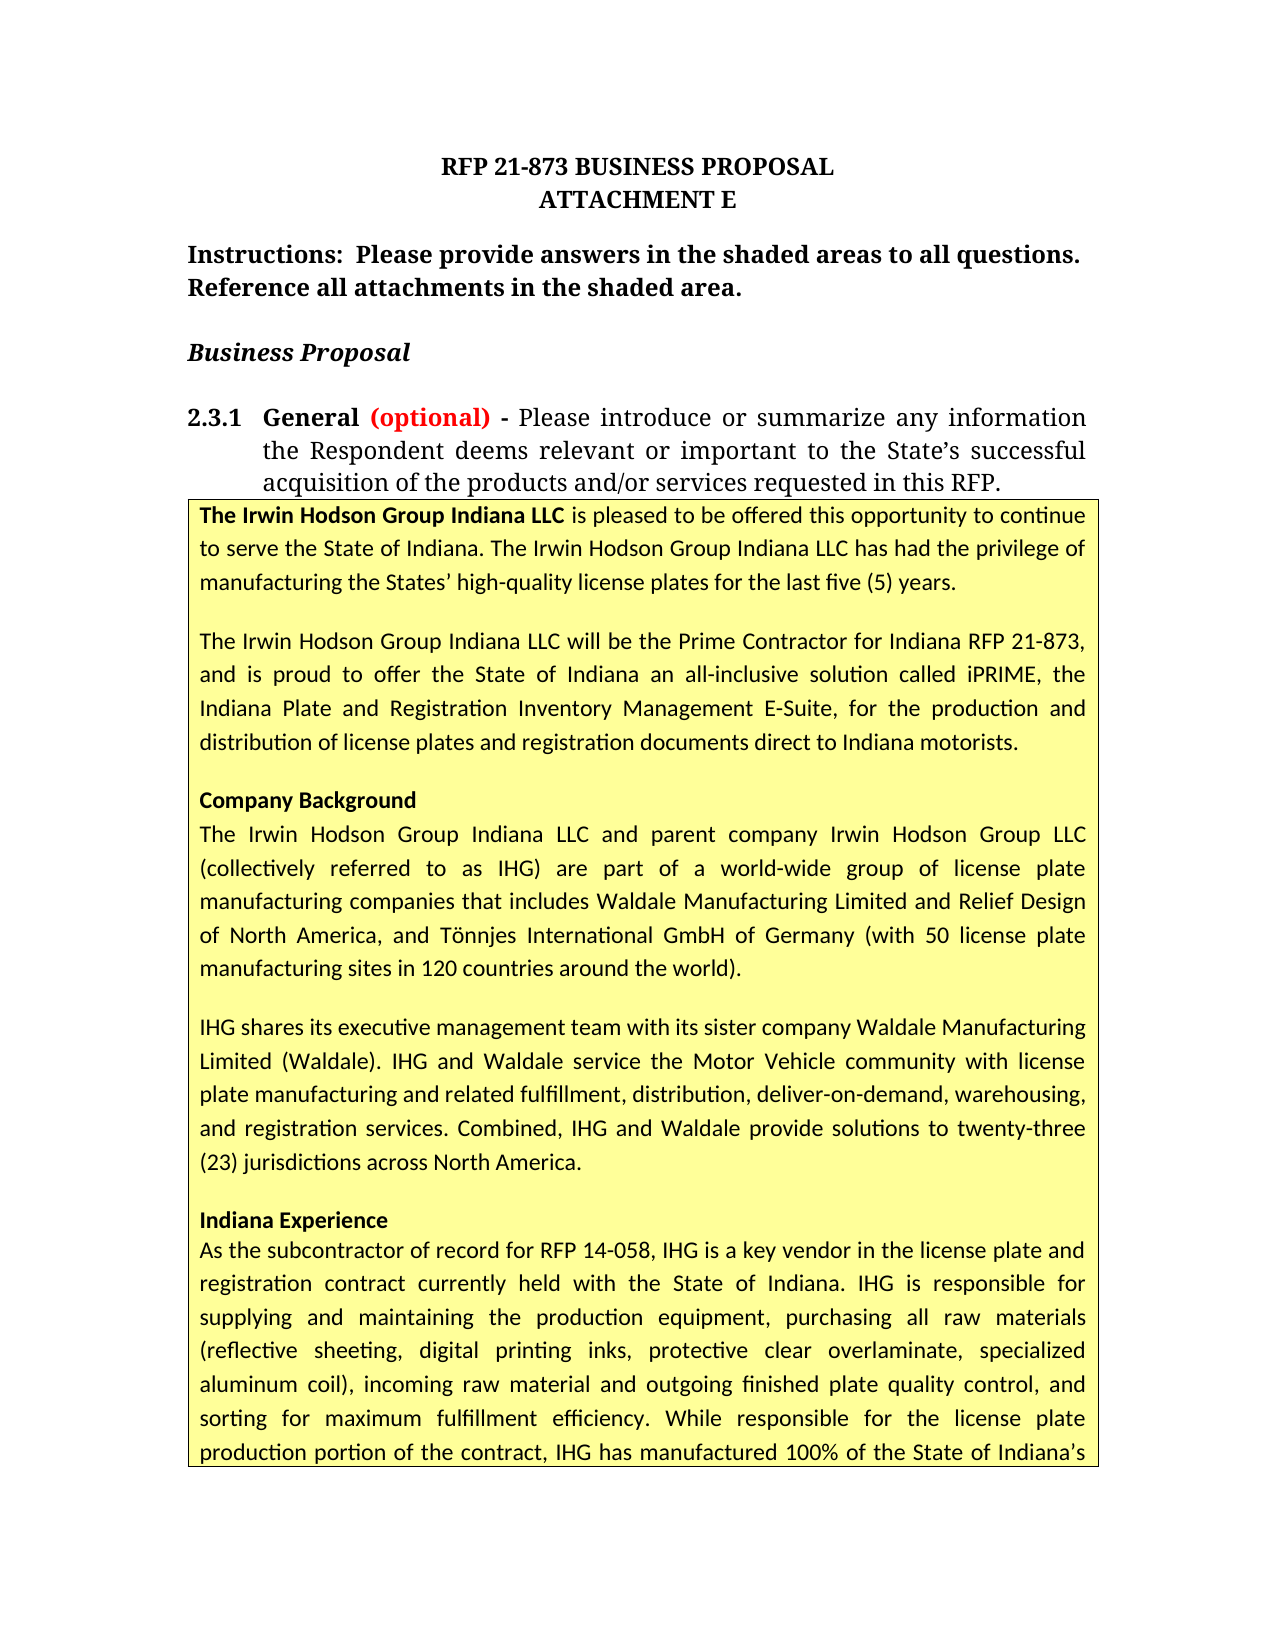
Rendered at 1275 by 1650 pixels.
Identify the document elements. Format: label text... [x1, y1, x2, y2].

text Instructions: Please provide answers in the shaded areas to all questions. Reference all attachments in the shaded area. [187, 238, 1087, 303]
text Business Proposal [187, 336, 1087, 368]
text RFP 21-873 BUSINESS PROPOSAL [187, 150, 1087, 183]
list General (optional) - Please introduce or summarize any information the Respondent deems relevant or important to the State’s successful acquisition of the products and/or services requested in this RFP. [187, 401, 1087, 499]
text ATTACHMENT E [187, 183, 1087, 215]
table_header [189, 500, 1098, 1466]
